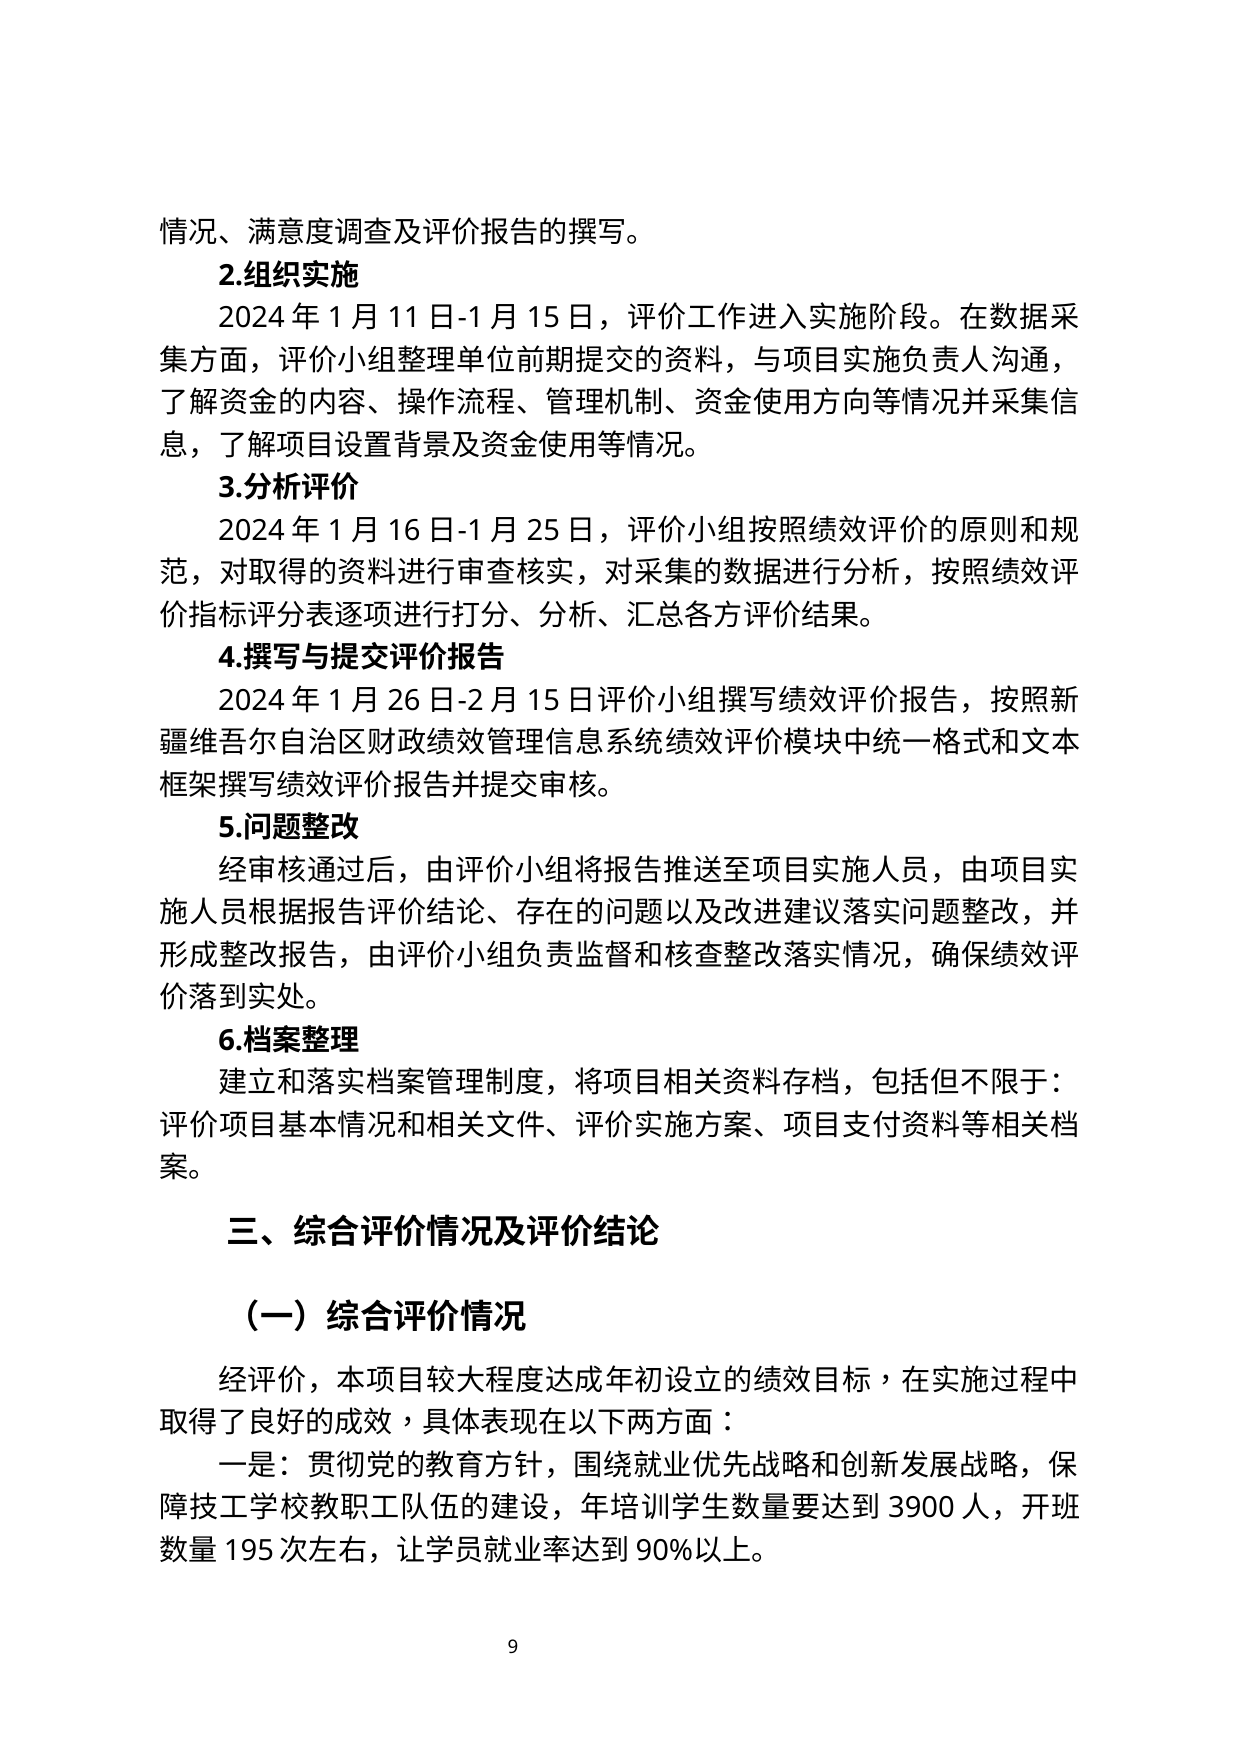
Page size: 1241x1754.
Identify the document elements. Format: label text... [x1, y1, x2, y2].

text 一是：贯彻党的教育方针，围绕就业优先战略和创新发展战略，保障技工学校教职工队伍的建设，年培训学生数量要达到3900人，开班数量195次左右，让学员就业率达到90%以上。 [159, 1441, 1081, 1569]
text 经评价，本项目较大程度达成年初设立的绩效目标，在实施过程中取得了良好的成效，具体表现在以下两方面： [159, 1356, 1081, 1441]
subtitle 3.分析评价 [159, 464, 1081, 506]
subtitle 5.问题整改 [159, 804, 1081, 846]
subtitle 综合评价情况及评价结论 [159, 1186, 1081, 1271]
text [159, 209, 1081, 251]
subtitle 4.撰写与提交评价报告 [159, 634, 1081, 676]
subtitle （一）综合评价情况 [159, 1271, 1081, 1356]
text 建立和落实档案管理制度，将项目相关资料存档，包括但不限于：评价项目基本情况和相关文件、评价实施方案、项目支付资料等相关档案。 [159, 1059, 1081, 1186]
text 2024年1月11日-1月15日，评价工作进入实施阶段。在数据采集方面，评价小组整理单位前期提交的资料，与项目实施负责人沟通，了解资金的内容、操作流程、管理机制、资金使用方向等情况并采集信息，了解项目设置背景及资金使用等情况。 [159, 294, 1081, 464]
text 2024年1月26日-2月15日评价小组撰写绩效评价报告，按照新疆维吾尔自治区财政绩效管理信息系统绩效评价模块中统一格式和文本框架撰写绩效评价报告并提交审核。 [159, 676, 1081, 804]
subtitle 2.组织实施 [159, 251, 1081, 294]
text 2024年1月16日-1月25日，评价小组按照绩效评价的原则和规范，对取得的资料进行审查核实，对采集的数据进行分析，按照绩效评价指标评分表逐项进行打分、分析、汇总各方评价结果。 [159, 506, 1081, 634]
subtitle 6.档案整理 [159, 1016, 1081, 1059]
text 经审核通过后，由评价小组将报告推送至项目实施人员，由项目实施人员根据报告评价结论、存在的问题以及改进建议落实问题整改，并形成整改报告，由评价小组负责监督和核查整改落实情况，确保绩效评价落到实处。 [159, 846, 1081, 1016]
